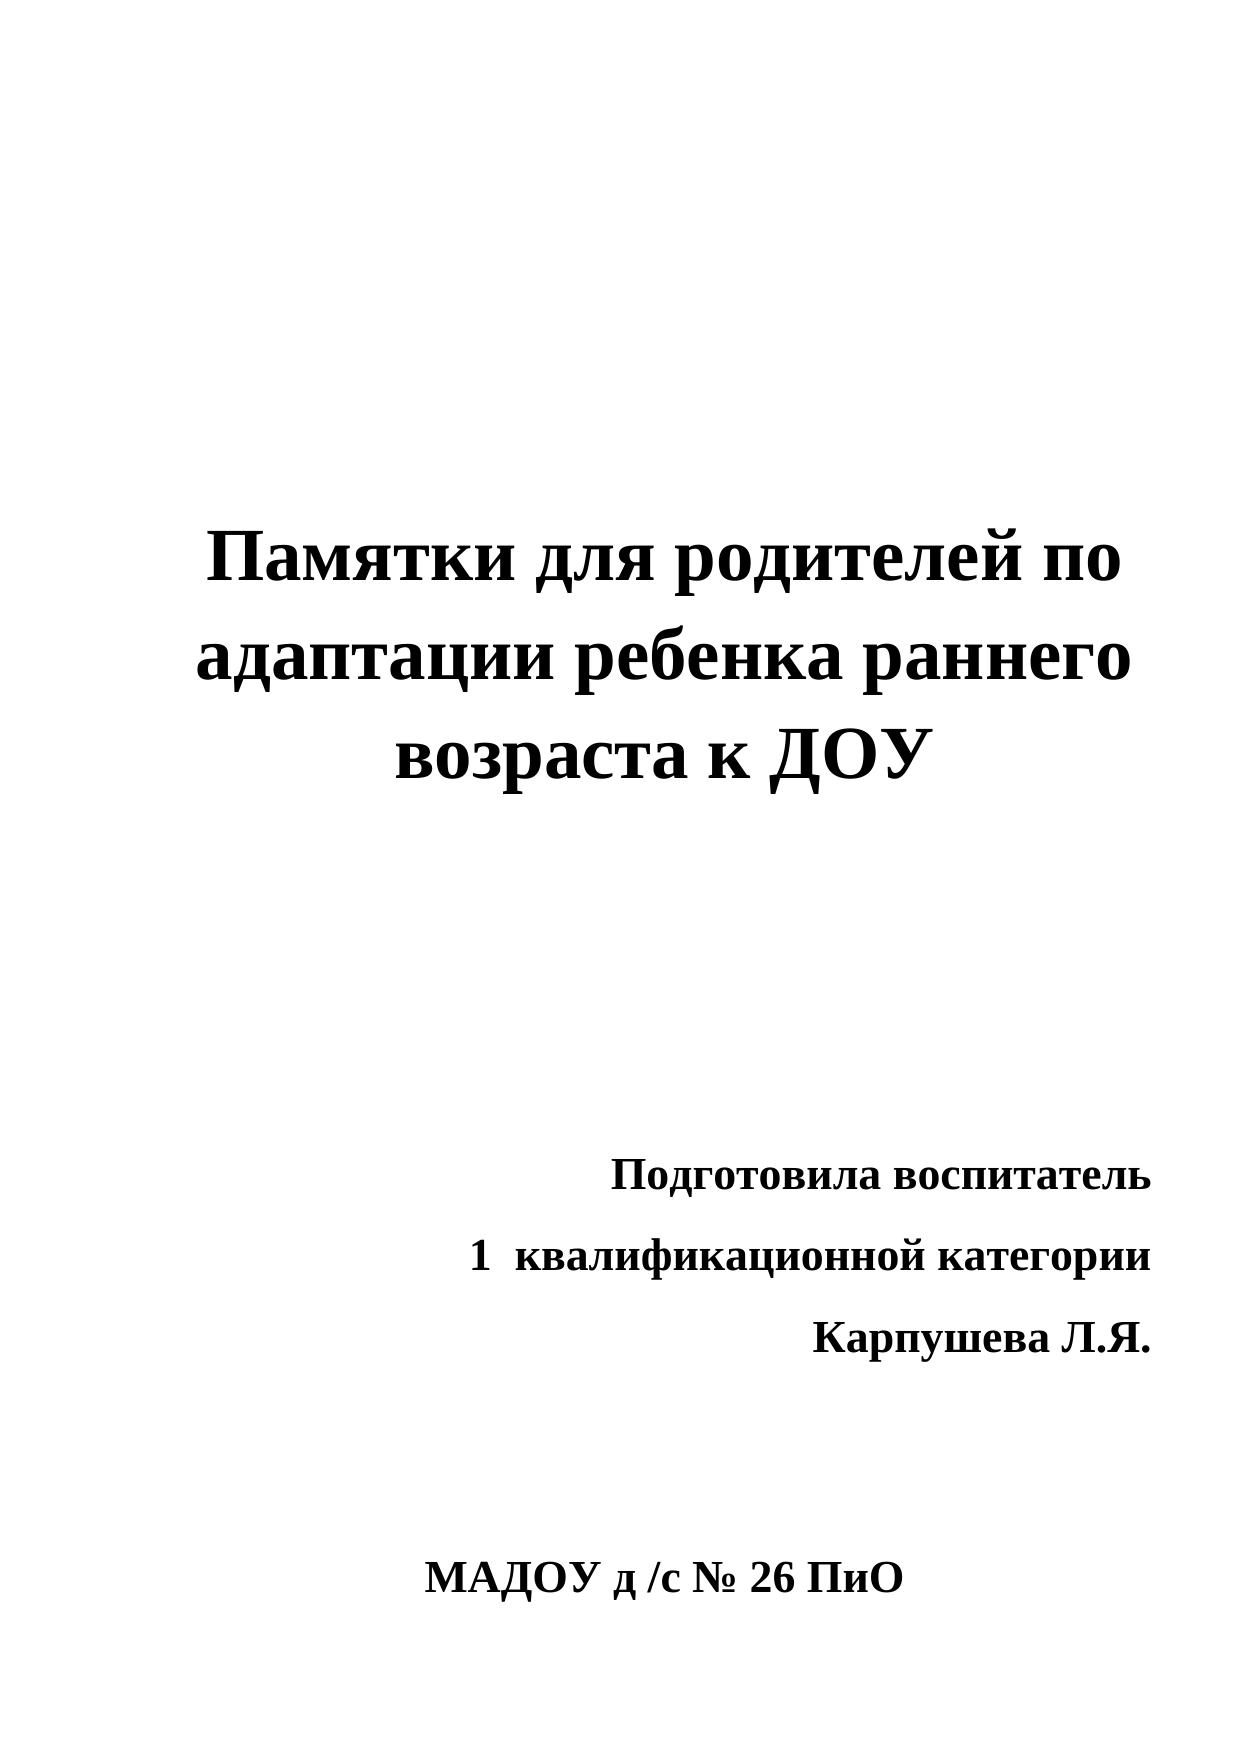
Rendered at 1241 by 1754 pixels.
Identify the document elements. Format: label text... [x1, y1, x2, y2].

text Памятки для родителей по адаптации ребенка раннего возраста к ДОУ [177, 510, 1152, 794]
text Подготовила воспитатель [177, 1146, 1152, 1199]
text 1 квалификационной категории [177, 1228, 1152, 1281]
text МАДОУ д /с № 26 ПиО [177, 1549, 1152, 1602]
text Карпушева Л.Я. [177, 1309, 1152, 1362]
